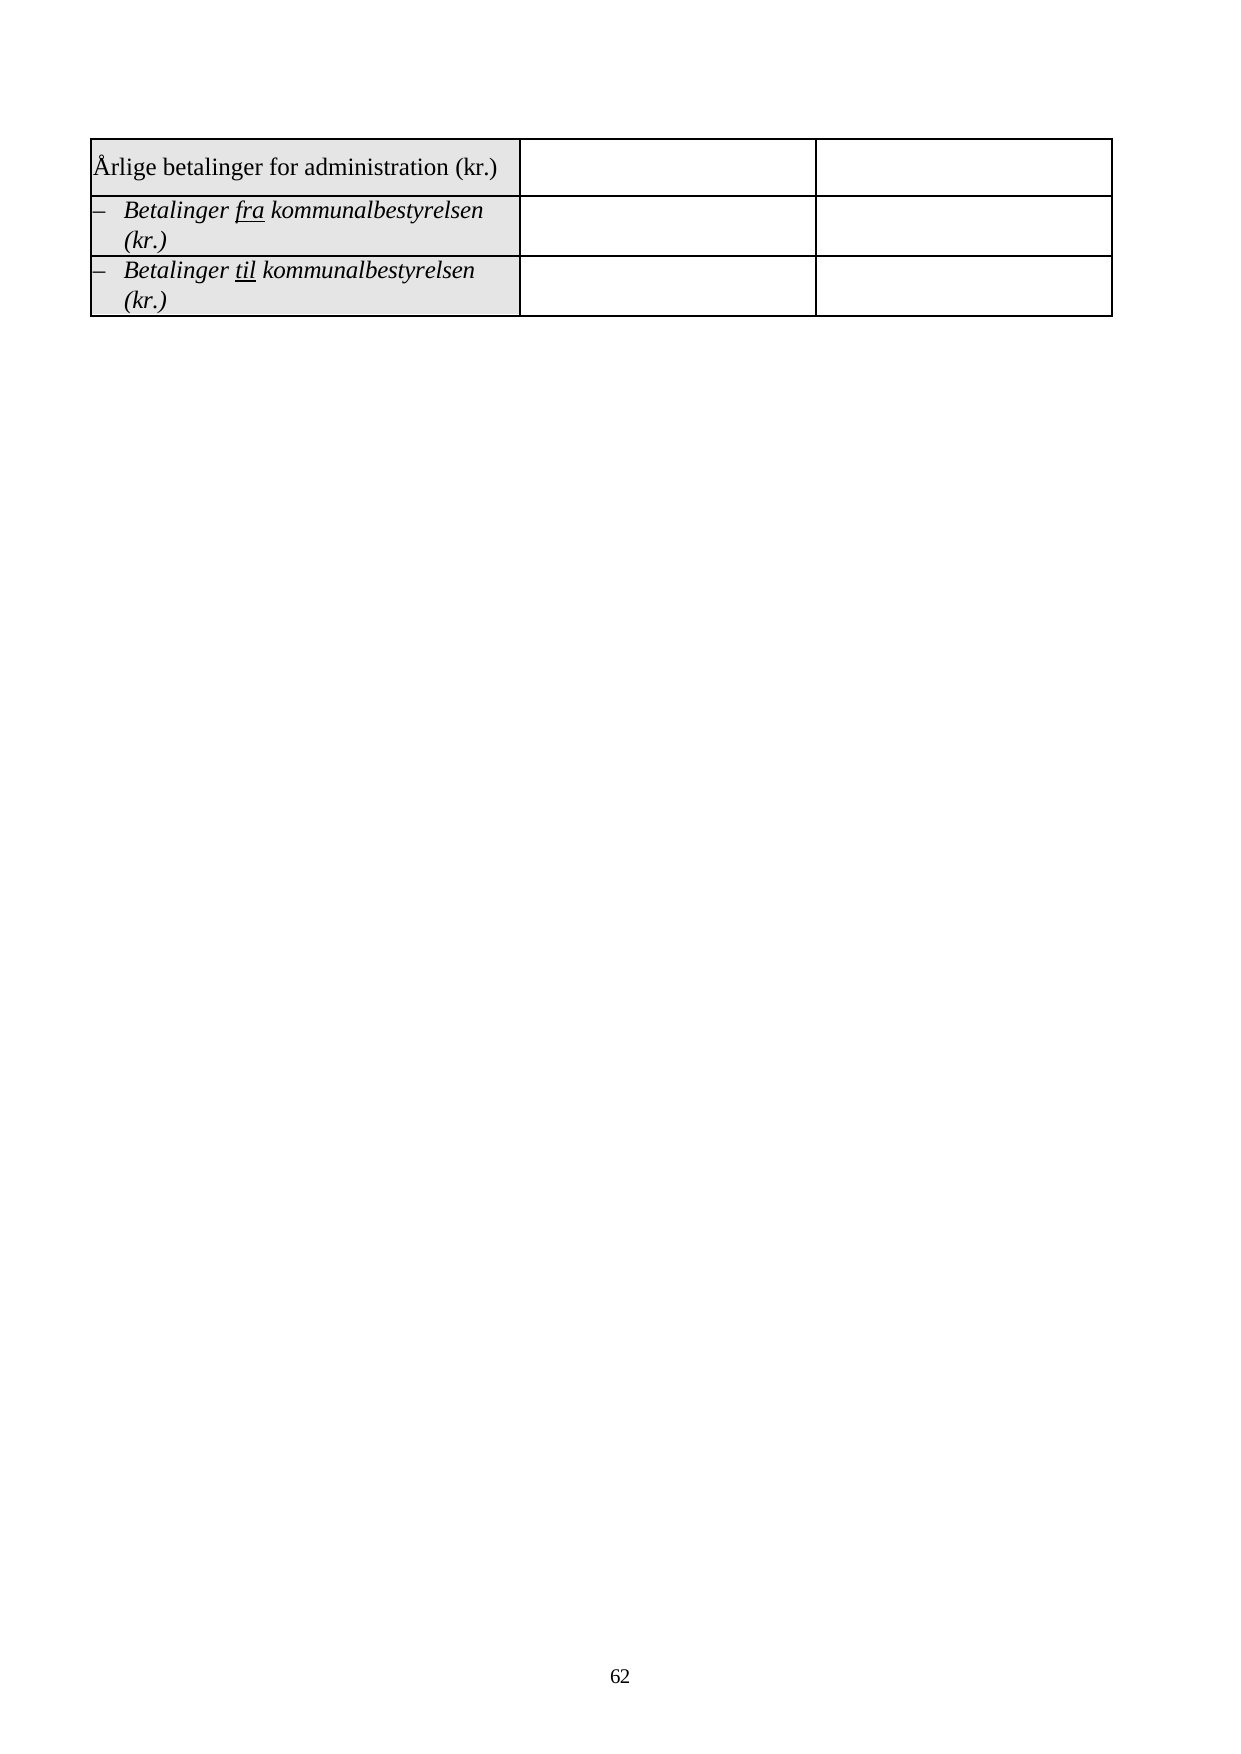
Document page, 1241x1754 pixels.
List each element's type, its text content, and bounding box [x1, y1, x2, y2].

table_cell [817, 140, 1111, 195]
table_cell [521, 140, 815, 195]
table_cell [817, 257, 1111, 314]
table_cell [92, 197, 519, 255]
table_cell [817, 197, 1111, 255]
table_cell [521, 197, 815, 255]
table_cell Årlige betalinger for administration (kr.) [92, 140, 519, 195]
table_cell [521, 257, 815, 314]
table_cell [92, 257, 519, 314]
